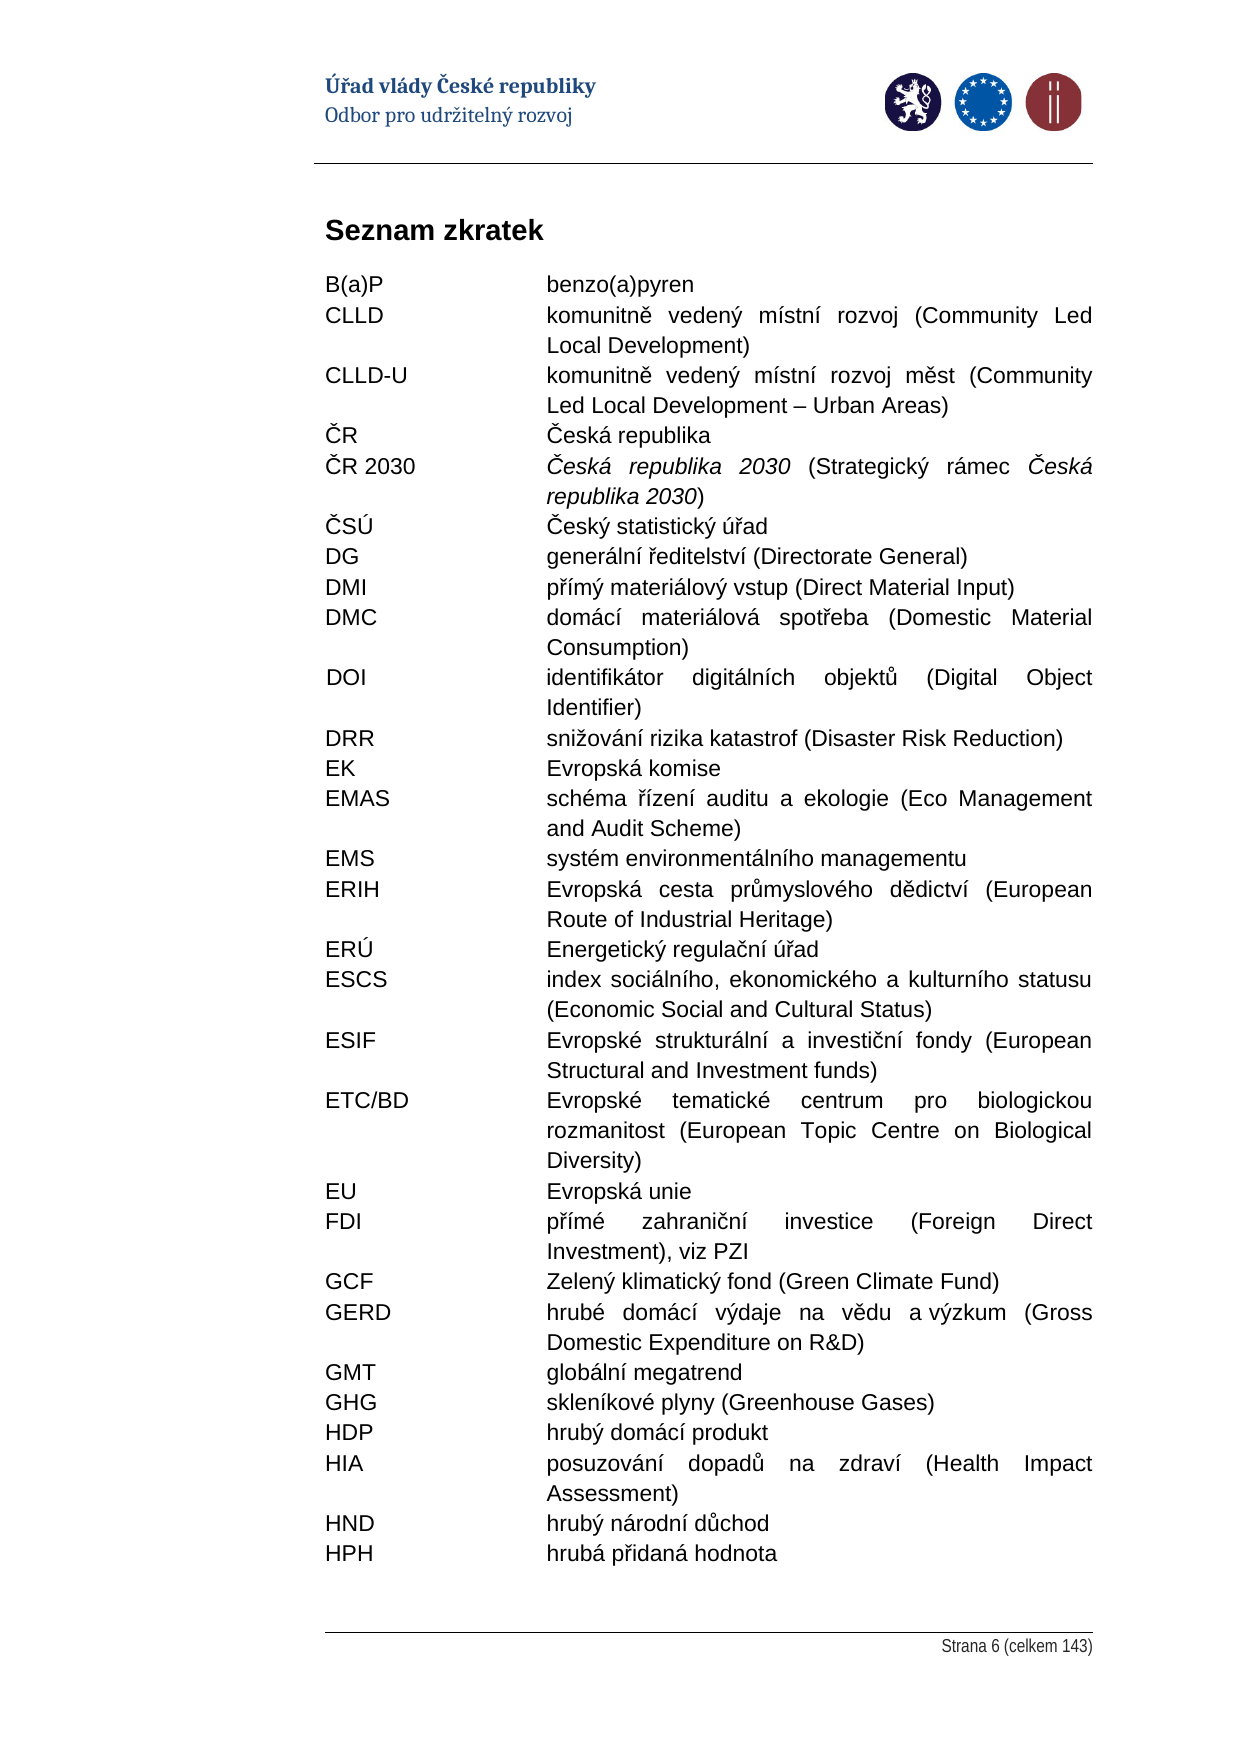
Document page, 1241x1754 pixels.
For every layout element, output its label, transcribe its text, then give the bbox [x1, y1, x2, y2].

text ČR Česká republika [325, 422, 1093, 449]
text DG generální ředitelství (Directorate General) [325, 543, 1093, 569]
text ČSÚ Český statistický úřad [325, 513, 1093, 539]
text DRR snižování rizika katastrof (Disaster Risk Reduction) [325, 724, 1093, 751]
text EK Evropská komise [325, 755, 1093, 781]
text EMAS schéma řízení auditu a ekologie (Eco Management and Audit Scheme) [325, 785, 1093, 841]
text ESCS index sociálního, ekonomického a kulturního statusu (Economic Social and Cultural Status) [325, 966, 1093, 1023]
text ESIF Evropské strukturální a investiční fondy (European Structural and Investment funds) [325, 1027, 1093, 1083]
text HPH hrubá přidaná hodnota [325, 1540, 1093, 1566]
text DOI identifikátor digitálních objektů (Digital Object Identifier) [326, 664, 1093, 721]
text CLLD komunitně vedený místní rozvoj (Community Led Local Development) [325, 302, 1093, 358]
text CLLD-U komunitně vedený místní rozvoj měst (Community Led Local Development – Urban Areas) [325, 362, 1093, 418]
text B(a)P benzo(a)pyren [325, 271, 1093, 298]
text GERD hrubé domácí výdaje na vědu a výzkum (Gross Domestic Expenditure on R&D) [325, 1298, 1093, 1355]
text GCF Zelený klimatický fond (Green Climate Fund) [325, 1268, 1093, 1294]
text EMS systém environmentálního managementu [325, 845, 1093, 872]
text GHG skleníkové plyny (Greenhouse Gases) [325, 1389, 1093, 1415]
text HDP hrubý domácí produkt [325, 1419, 1093, 1446]
picture [885, 73, 1082, 131]
text HND hrubý národní důchod [325, 1510, 1093, 1536]
text DMC domácí materiálová spotřeba (Domestic Material Consumption) [325, 604, 1093, 660]
text GMT globální megatrend [325, 1359, 1093, 1385]
text ERÚ Energetický regulační úřad [325, 936, 1093, 962]
subtitle Seznam zkratek [325, 213, 1093, 246]
text FDI přímé zahraniční investice (Foreign Direct Investment), viz PZI [325, 1208, 1093, 1264]
text ČR 2030 Česká republika 2030 (Strategický rámec Česká republika 2030) [325, 453, 1093, 509]
text EU Evropská unie [325, 1178, 1093, 1204]
text ETC/BD Evropské tematické centrum pro biologickou rozmanitost (European Topic Centre on Biological Diversity) [325, 1087, 1093, 1174]
text DMI přímý materiálový vstup (Direct Material Input) [325, 573, 1093, 600]
text HIA posuzování dopadů na zdraví (Health Impact Assessment) [325, 1449, 1093, 1506]
text ERIH Evropská cesta průmyslového dědictví (European Route of Industrial Heritage) [325, 876, 1093, 932]
